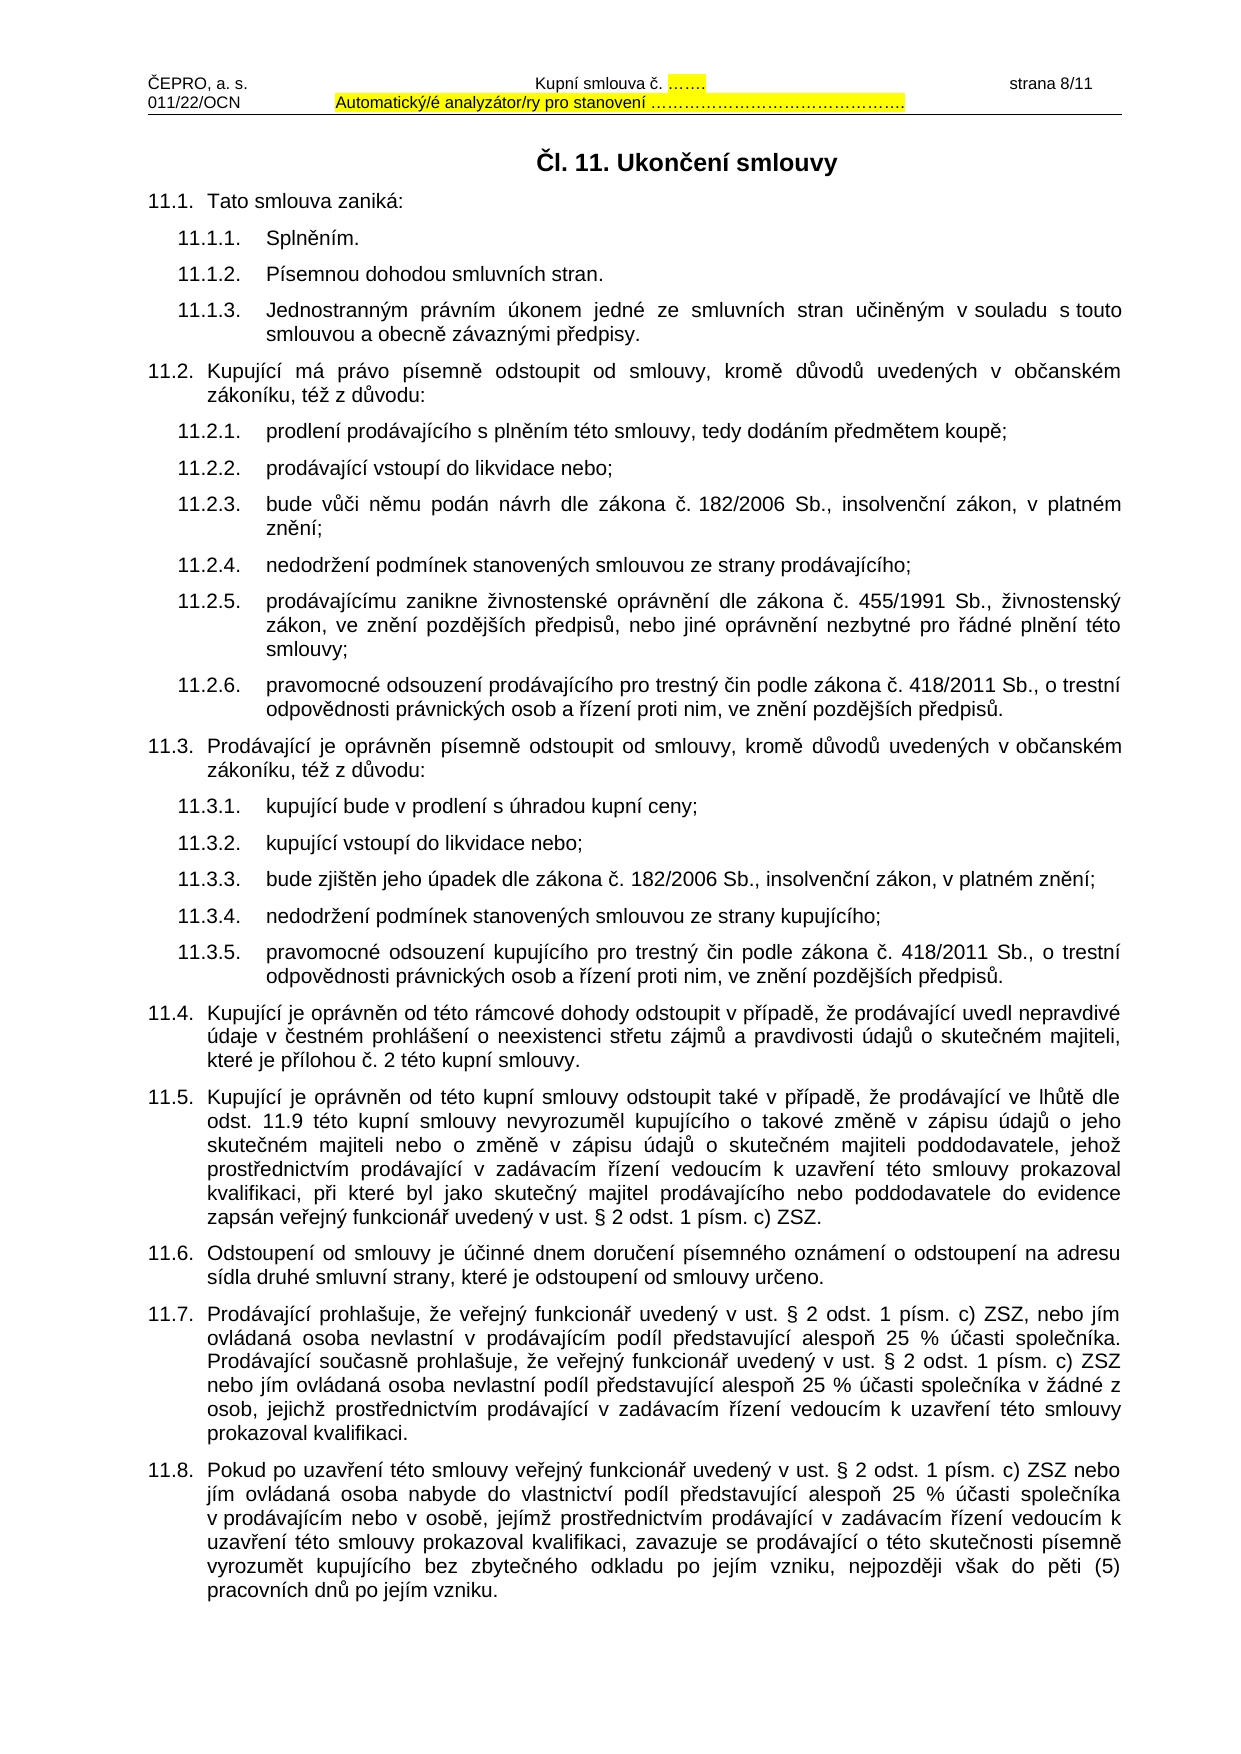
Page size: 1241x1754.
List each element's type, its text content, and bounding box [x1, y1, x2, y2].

text Písemnou dohodou smluvních stran. [177, 262, 1122, 286]
text prodávající vstoupí do likvidace nebo; [177, 456, 1122, 479]
text Ukončení smlouvy [251, 148, 1122, 176]
text kupující vstoupí do likvidace nebo; [177, 831, 1122, 854]
text Prodávající je oprávněn písemně odstoupit od smlouvy, kromě důvodů uvedených v občanském zákoníku, též z důvodu: [148, 734, 1122, 782]
text Jednostranným právním úkonem jedné ze smluvních stran učiněným v souladu s touto smlouvou a obecně závaznými předpisy. [177, 298, 1122, 346]
text pravomocné odsouzení prodávajícího pro trestný čin podle zákona č. 418/2011 Sb., o trestní odpovědnosti právnických osob a řízení proti nim, ve znění pozdějších předpisů. [177, 673, 1122, 721]
text nedodržení podmínek stanovených smlouvou ze strany kupujícího; [177, 903, 1122, 927]
text Kupující je oprávněn od této kupní smlouvy odstoupit také v případě, že prodávající ve lhůtě dle odst. 11.9 této kupní smlouvy nevyrozuměl kupujícího o takové změně v zápisu údajů o jeho skutečném majiteli nebo o změně v zápisu údajů o skutečném majiteli poddodavatele, jehož prostřednictvím prodávající v zadávacím řízení vedoucím k uzavření této smlouvy prokazoval kvalifikaci, při které byl jako skutečný majitel prodávajícího nebo poddodavatele do evidence zapsán veřejný funkcionář uvedený v ust. § 2 odst. 1 písm. c) ZSZ. [148, 1085, 1122, 1228]
text prodávajícímu zanikne živnostenské oprávnění dle zákona č. 455/1991 Sb., živnostenský zákon, ve znění pozdějších předpisů, nebo jiné oprávnění nezbytné pro řádné plnění této smlouvy; [177, 589, 1122, 661]
text prodlení prodávajícího s plněním této smlouvy, tedy dodáním předmětem koupě; [177, 419, 1122, 443]
text pravomocné odsouzení kupujícího pro trestný čin podle zákona č. 418/2011 Sb., o trestní odpovědnosti právnických osob a řízení proti nim, ve znění pozdějších předpisů. [177, 940, 1122, 988]
text Splněním. [177, 225, 1122, 249]
text Kupující je oprávněn od této rámcové dohody odstoupit v případě, že prodávající uvedl nepravdivé údaje v čestném prohlášení o neexistenci střetu zájmů a pravdivosti údajů o skutečném majiteli, které je přílohou č. 2 této kupní smlouvy. [148, 1000, 1122, 1072]
text bude zjištěn jeho úpadek dle zákona č. 182/2006 Sb., insolvenční zákon, v platném znění; [177, 867, 1122, 891]
text Kupující má právo písemně odstoupit od smlouvy, kromě důvodů uvedených v občanském zákoníku, též z důvodu: [148, 359, 1122, 407]
text bude vůči němu podán návrh dle zákona č. 182/2006 Sb., insolvenční zákon, v platném znění; [177, 492, 1122, 540]
text Prodávající prohlašuje, že veřejný funkcionář uvedený v ust. § 2 odst. 1 písm. c) ZSZ, nebo jím ovládaná osoba nevlastní v prodávajícím podíl představující alespoň 25 % účasti společníka. Prodávající současně prohlašuje, že veřejný funkcionář uvedený v ust. § 2 odst. 1 písm. c) ZSZ nebo jím ovládaná osoba nevlastní podíl představující alespoň 25 % účasti společníka v žádné z osob, jejichž prostřednictvím prodávající v zadávacím řízení vedoucím k uzavření této smlouvy prokazoval kvalifikaci. [148, 1301, 1122, 1445]
text kupující bude v prodlení s úhradou kupní ceny; [177, 794, 1122, 818]
text Pokud po uzavření této smlouvy veřejný funkcionář uvedený v ust. § 2 odst. 1 písm. c) ZSZ nebo jím ovládaná osoba nabyde do vlastnictví podíl představující alespoň 25 % účasti společníka v prodávajícím nebo v osobě, jejímž prostřednictvím prodávající v zadávacím řízení vedoucím k uzavření této smlouvy prokazoval kvalifikaci, zavazuje se prodávající o této skutečnosti písemně vyrozumět kupujícího bez zbytečného odkladu po jejím vzniku, nejpozději však do pěti (5) pracovních dnů po jejím vzniku. [148, 1458, 1122, 1601]
text Odstoupení od smlouvy je účinné dnem doručení písemného oznámení o odstoupení na adresu sídla druhé smluvní strany, které je odstoupení od smlouvy určeno. [148, 1241, 1122, 1289]
text Tato smlouva zaniká: [148, 189, 1122, 213]
text nedodržení podmínek stanovených smlouvou ze strany prodávajícího; [177, 552, 1122, 576]
